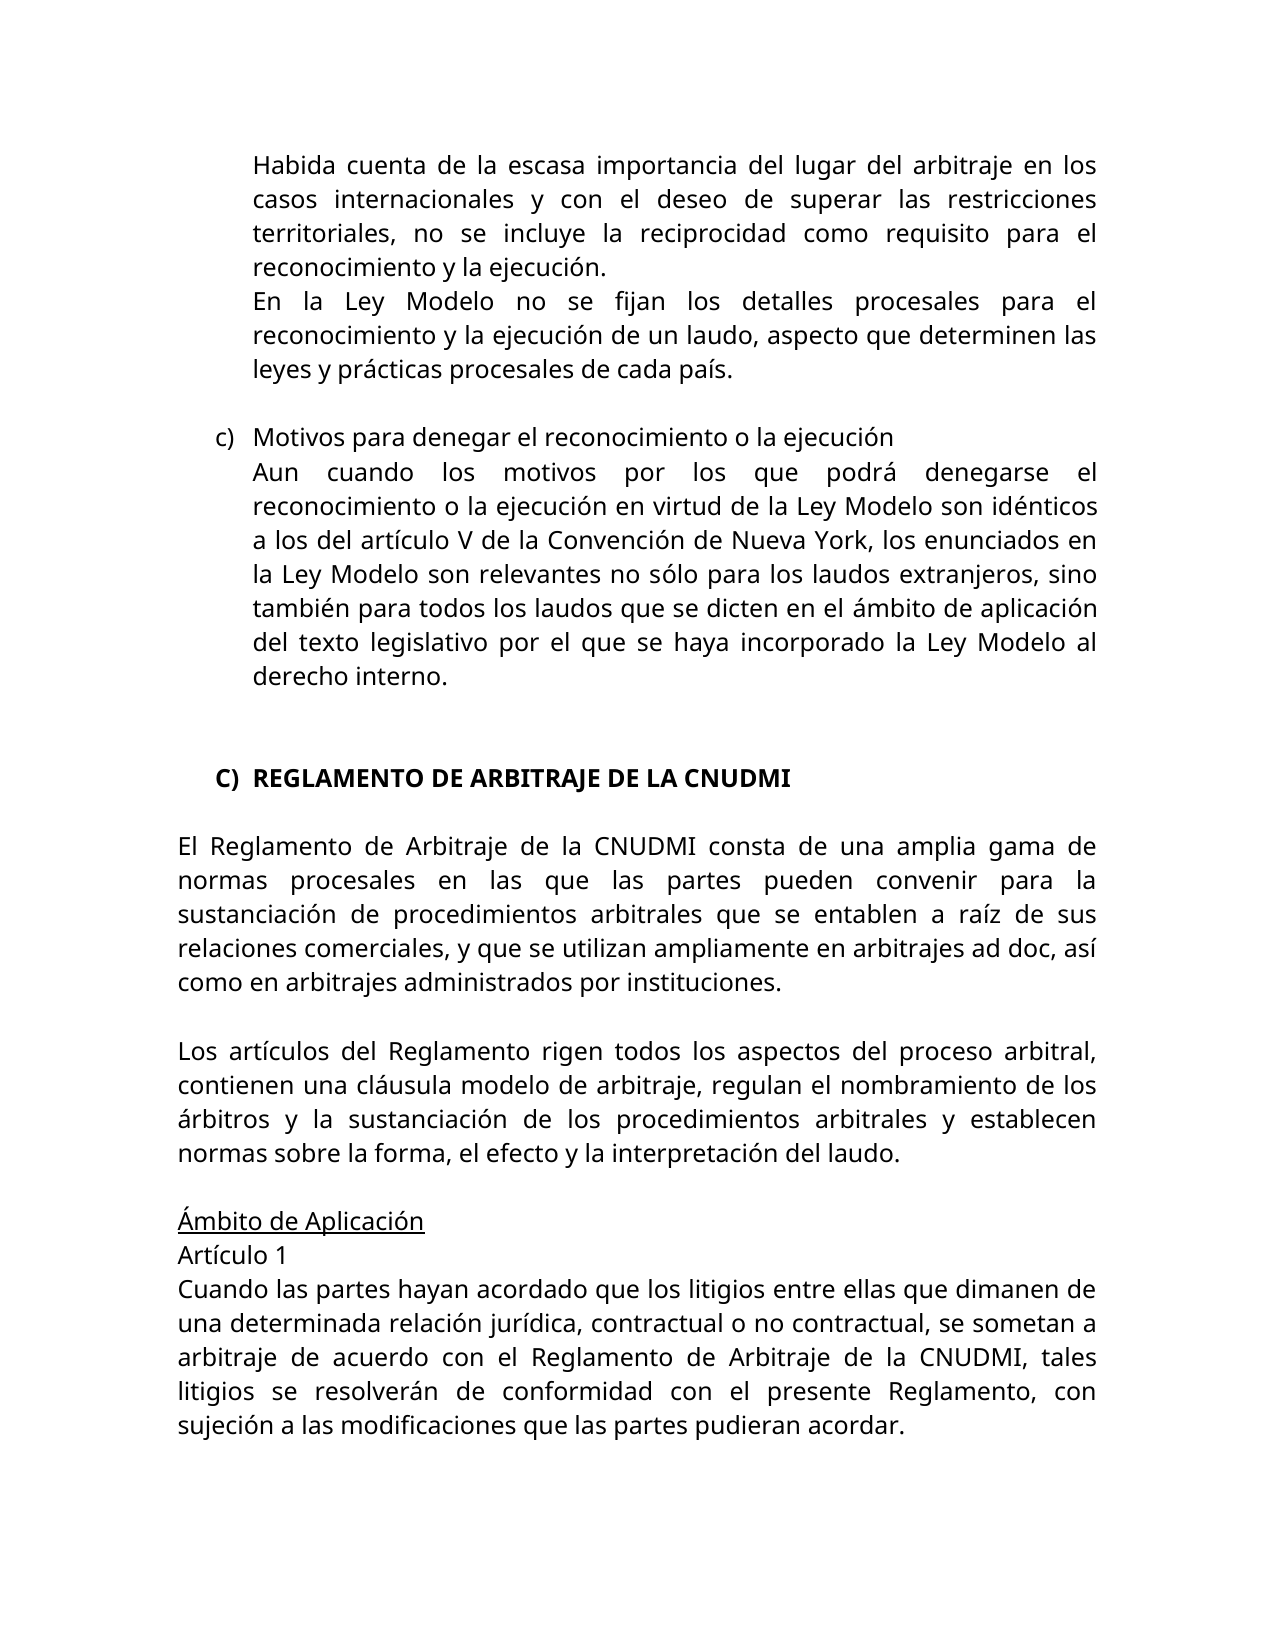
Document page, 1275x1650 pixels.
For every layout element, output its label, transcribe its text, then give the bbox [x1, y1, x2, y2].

text El Reglamento de Arbitraje de la CNUDMI consta de una amplia gama de normas procesales en las que las partes pueden convenir para la sustanciación de procedimientos arbitrales que se entablen a raíz de sus relaciones comerciales, y que se utilizan ampliamente en arbitrajes ad doc, así como en arbitrajes administrados por instituciones. [177, 829, 1098, 999]
text Ámbito de Aplicación [177, 1203, 1098, 1238]
list En la Ley Modelo no se fijan los detalles procesales para el reconocimiento y la ejecución de un laudo, aspecto que determinen las leyes y prácticas procesales de cada país. [252, 284, 1098, 386]
list Habida cuenta de la escasa importancia del lugar del arbitraje en los casos internacionales y con el deseo de superar las restricciones territoriales, no se incluye la reciprocidad como requisito para el reconocimiento y la ejecución. [252, 148, 1098, 284]
list REGLAMENTO DE ARBITRAJE DE LA CNUDMI [215, 761, 1098, 795]
list Motivos para denegar el reconocimiento o la ejecución [215, 420, 1098, 454]
text Los artículos del Reglamento rigen todos los aspectos del proceso arbitral, contienen una cláusula modelo de arbitraje, regulan el nombramiento de los árbitros y la sustanciación de los procedimientos arbitrales y establecen normas sobre la forma, el efecto y la interpretación del laudo. [177, 1033, 1098, 1169]
text Cuando las partes hayan acordado que los litigios entre ellas que dimanen de una determinada relación jurídica, contractual o no contractual, se sometan a arbitraje de acuerdo con el Reglamento de Arbitraje de la CNUDMI, tales litigios se resolverán de conformidad con el presente Reglamento, con sujeción a las modificaciones que las partes pudieran acordar. [177, 1272, 1098, 1442]
list Aun cuando los motivos por los que podrá denegarse el reconocimiento o la ejecución en virtud de la Ley Modelo son idénticos a los del artículo V de la Convención de Nueva York, los enunciados en la Ley Modelo son relevantes no sólo para los laudos extranjeros, sino también para todos los laudos que se dicten en el ámbito de aplicación del texto legislativo por el que se haya incorporado la Ley Modelo al derecho interno. [252, 454, 1098, 693]
text Artículo 1 [177, 1238, 1098, 1272]
